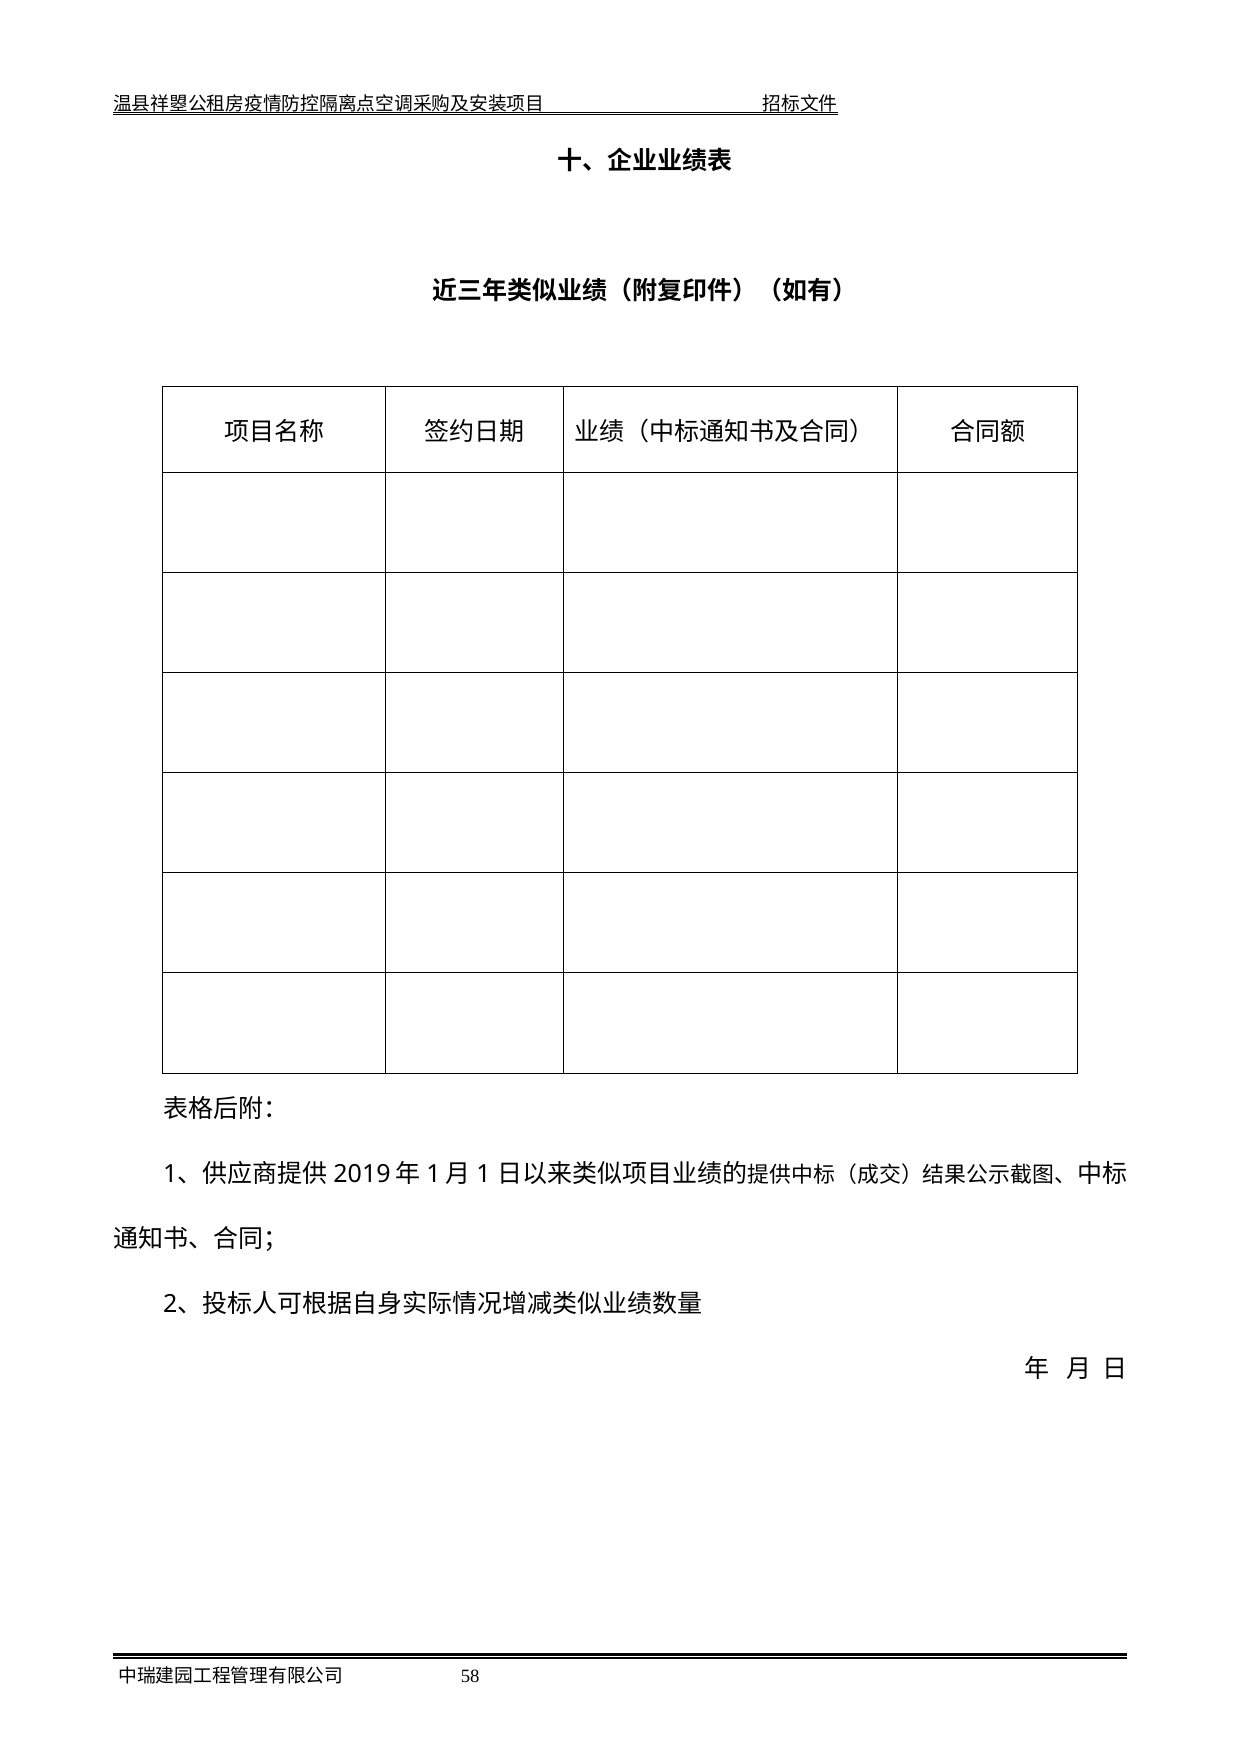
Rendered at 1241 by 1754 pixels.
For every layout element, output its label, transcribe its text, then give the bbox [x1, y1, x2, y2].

text 表格后附： [113, 1074, 1127, 1139]
table_cell [386, 573, 563, 672]
table_header 业绩（中标通知书及合同） [564, 387, 897, 472]
text 年 月 日 [113, 1334, 1127, 1399]
table_cell [163, 873, 385, 972]
table_cell [564, 673, 897, 772]
table_cell [386, 773, 563, 872]
table_cell [163, 473, 385, 572]
table_cell [386, 873, 563, 972]
text 十、企业业绩表 [113, 126, 1127, 191]
table_cell [163, 573, 385, 672]
table_cell [898, 473, 1077, 572]
text 近三年类似业绩（附复印件）（如有） [113, 256, 1127, 321]
table_cell [564, 973, 897, 1073]
table_header 合同额 [898, 387, 1077, 472]
table_cell [564, 873, 897, 972]
table_cell [386, 673, 563, 772]
table_cell [163, 673, 385, 772]
table_cell [898, 873, 1077, 972]
table_header 项目名称 [163, 387, 385, 472]
table_cell [163, 973, 385, 1073]
table_cell [898, 673, 1077, 772]
table_cell [386, 473, 563, 572]
table_cell [564, 473, 897, 572]
table_cell [898, 973, 1077, 1073]
text 2、投标人可根据自身实际情况增减类似业绩数量 [113, 1269, 1127, 1334]
table_cell [564, 773, 897, 872]
text 1、供应商提供 2019年 1月 1 日以来类似项目业绩的提供中标（成交）结果公示截图、中标通知书、合同； [113, 1139, 1127, 1269]
table_cell [898, 773, 1077, 872]
table_cell [386, 973, 563, 1073]
table_cell [163, 773, 385, 872]
table_cell [898, 573, 1077, 672]
table_cell [564, 573, 897, 672]
table_header 签约日期 [386, 387, 563, 472]
